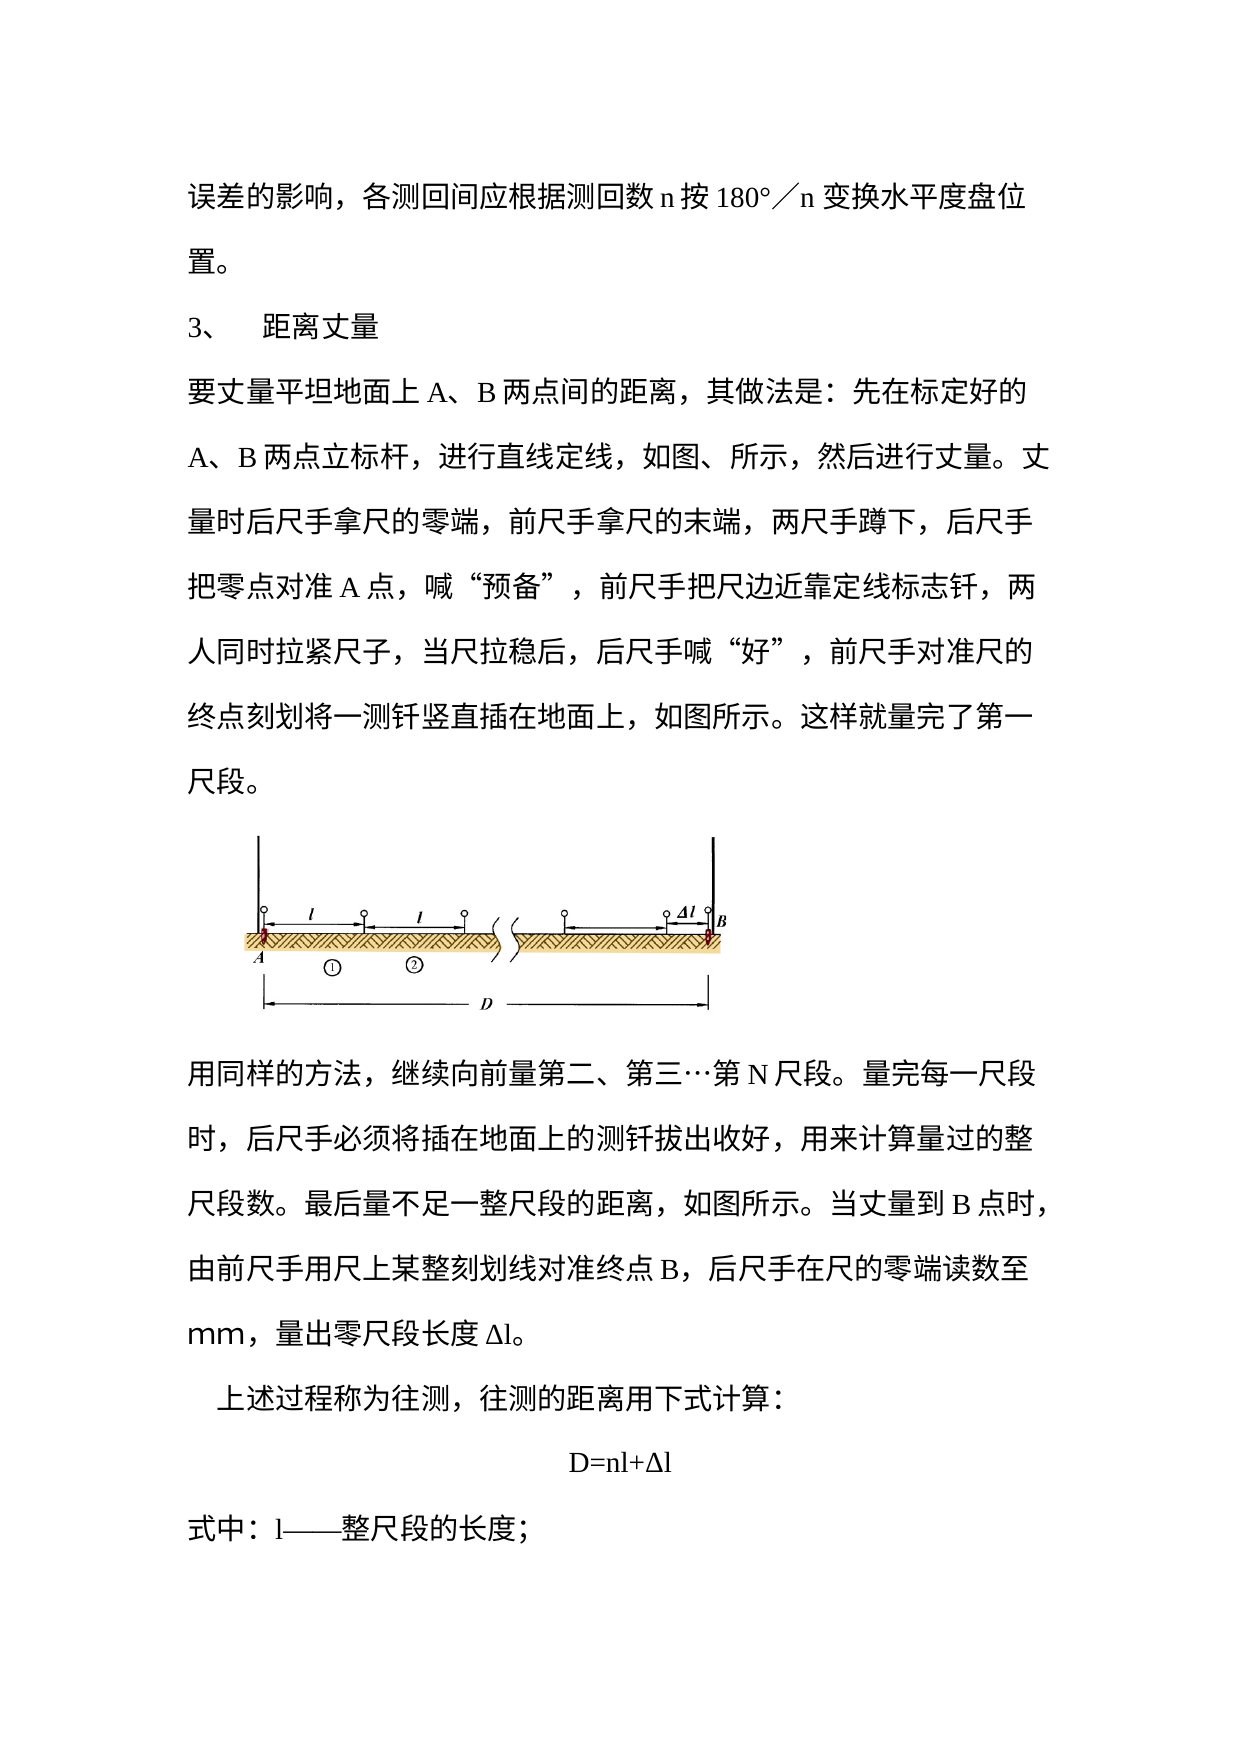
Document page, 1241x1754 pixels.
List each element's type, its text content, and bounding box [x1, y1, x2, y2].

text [187, 162, 1053, 292]
picture [238, 811, 727, 1023]
text D=nl+Δl [187, 1429, 1053, 1494]
text 上述过程称为往测，往测的距离用下式计算： [187, 1364, 1053, 1429]
text 式中：l——整尺段的长度； [187, 1494, 1053, 1559]
text 要丈量平坦地面上A、B两点间的距离，其做法是：先在标定好的A、B两点立标杆，进行直线定线，如图、所示，然后进行丈量。丈量时后尺手拿尺的零端，前尺手拿尺的末端，两尺手蹲下，后尺手把零点对准A点，喊“预备”，前尺手把尺边近靠定线标志钎，两人同时拉紧尺子，当尺拉稳后，后尺手喊“好”，前尺手对准尺的终点刻划将一测钎竖直插在地面上，如图所示。这样就量完了第一尺段。 [187, 357, 1053, 812]
text 用同样的方法，继续向前量第二、第三…第N尺段。量完每一尺段时，后尺手必须将插在地面上的测钎拔出收好，用来计算量过的整尺段数。最后量不足一整尺段的距离，如图所示。当丈量到B点时，由前尺手用尺上某整刻划线对准终点B，后尺手在尺的零端读数至ｍｍ，量出零尺段长度Δl。 [187, 1039, 1053, 1364]
list 距离丈量 [187, 292, 1053, 357]
